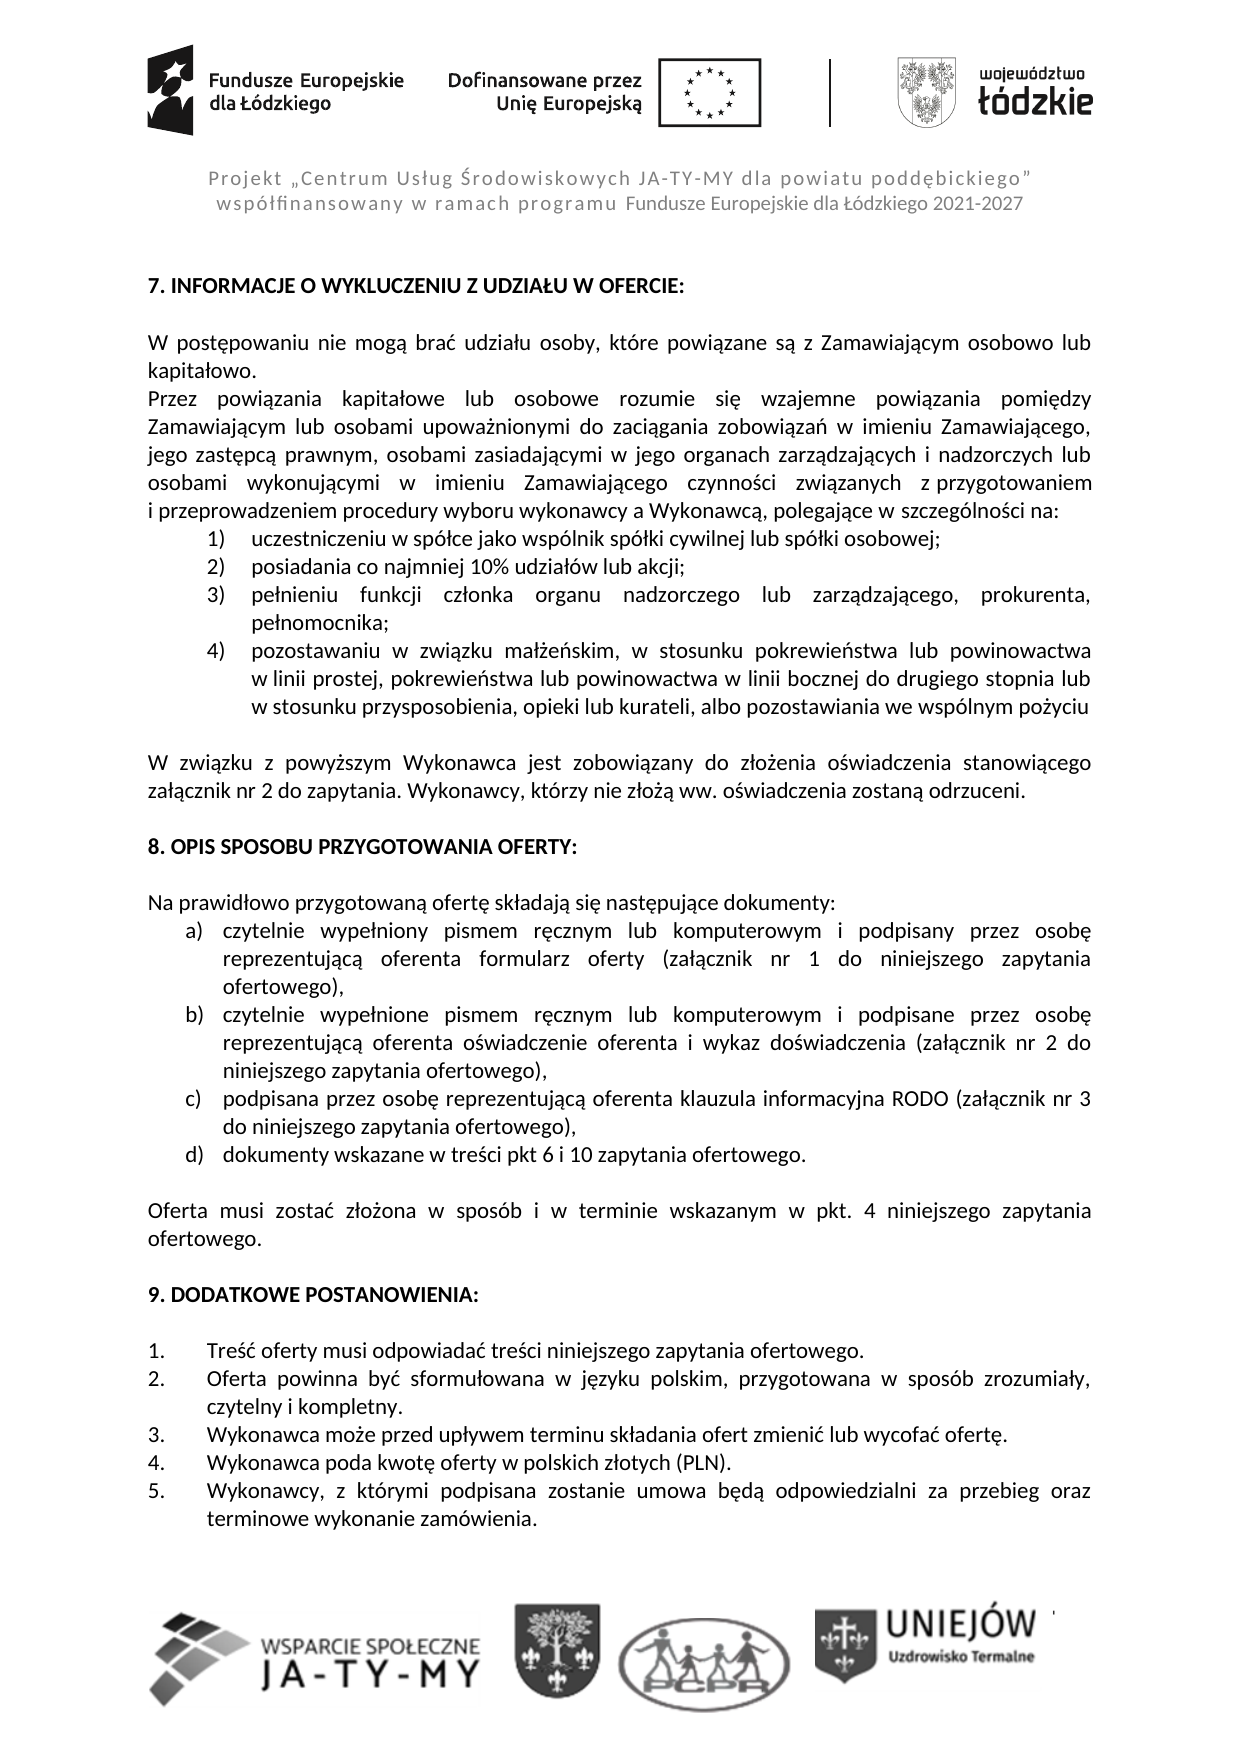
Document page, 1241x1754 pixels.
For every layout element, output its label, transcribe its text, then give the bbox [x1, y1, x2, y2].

list pozostawaniu w związku małżeńskim, w stosunku pokrewieństwa lub powinowactwa w linii prostej, pokrewieństwa lub powinowactwa w linii bocznej do drugiego stopnia lub w stosunku przysposobienia, opieki lub kurateli, albo pozostawiania we wspólnym pożyciu [207, 636, 1093, 720]
list Wykonawcy, z którymi podpisana zostanie umowa będą odpowiedzialni za przebieg oraz terminowe wykonanie zamówienia. [148, 1477, 1093, 1533]
list dokumenty wskazane w treści pkt 6 i 10 zapytania ofertowego. [185, 1140, 1093, 1168]
list podpisana przez osobę reprezentującą oferenta klauzula informacyjna RODO (załącznik nr 3 do niniejszego zapytania ofertowego), [185, 1084, 1093, 1140]
list Oferta powinna być sformułowana w języku polskim, przygotowana w sposób zrozumiały, czytelny i kompletny. [148, 1364, 1093, 1421]
list Treść oferty musi odpowiadać treści niniejszego zapytania ofertowego. [148, 1336, 1093, 1364]
list posiadania co najmniej 10% udziałów lub akcji; [207, 552, 1093, 580]
text W związku z powyższym Wykonawca jest zobowiązany do złożenia oświadczenia stanowiącego załącznik nr 2 do zapytania. Wykonawcy, którzy nie złożą ww. oświadczenia zostaną odrzuceni. [148, 748, 1093, 804]
list pełnieniu funkcji członka organu nadzorczego lub zarządzającego, prokurenta, pełnomocnika; [207, 580, 1093, 636]
list czytelnie wypełnione pismem ręcznym lub komputerowym i podpisane przez osobę reprezentującą oferenta oświadczenie oferenta i wykaz doświadczenia (załącznik nr 2 do niniejszego zapytania ofertowego), [185, 1000, 1093, 1084]
text Przez powiązania kapitałowe lub osobowe rozumie się wzajemne powiązania pomiędzy Zamawiającym lub osobami upoważnionymi do zaciągania zobowiązań w imieniu Zamawiającego, jego zastępcą prawnym, osobami zasiadającymi w jego organach zarządzających i nadzorczych lub osobami wykonującymi w imieniu Zamawiającego czynności związanych z przygotowaniem i przeprowadzeniem procedury wyboru wykonawcy a Wykonawcą, polegające w szczególności na: [148, 384, 1093, 524]
text 7. INFORMACJE O WYKLUCZENIU Z UDZIAŁU W OFERCIE: [148, 272, 1093, 300]
list Wykonawca poda kwotę oferty w polskich złotych (PLN). [148, 1448, 1093, 1477]
picture [147, 1586, 1062, 1713]
list uczestniczeniu w spółce jako wspólnik spółki cywilnej lub spółki osobowej; [207, 524, 1093, 552]
text W postępowaniu nie mogą brać udziału osoby, które powiązane są z Zamawiającym osobowo lub kapitałowo. [148, 328, 1093, 384]
list Wykonawca może przed upływem terminu składania ofert zmienić lub wycofać ofertę. [148, 1421, 1093, 1448]
list czytelnie wypełniony pismem ręcznym lub komputerowym i podpisany przez osobę reprezentującą oferenta formularz oferty (załącznik nr 1 do niniejszego zapytania ofertowego), [185, 916, 1093, 1000]
picture [897, 57, 1093, 128]
text Oferta musi zostać złożona w sposób i w terminie wskazanym w pkt. 4 niniejszego zapytania ofertowego. [148, 1196, 1093, 1252]
text 8. OPIS SPOSOBU PRZYGOTOWANIA OFERTY: [148, 832, 1093, 860]
text Na prawidłowo przygotowaną ofertę składają się następujące dokumenty: [148, 888, 1093, 916]
text 9. DODATKOWE POSTANOWIENIA: [148, 1280, 1093, 1308]
